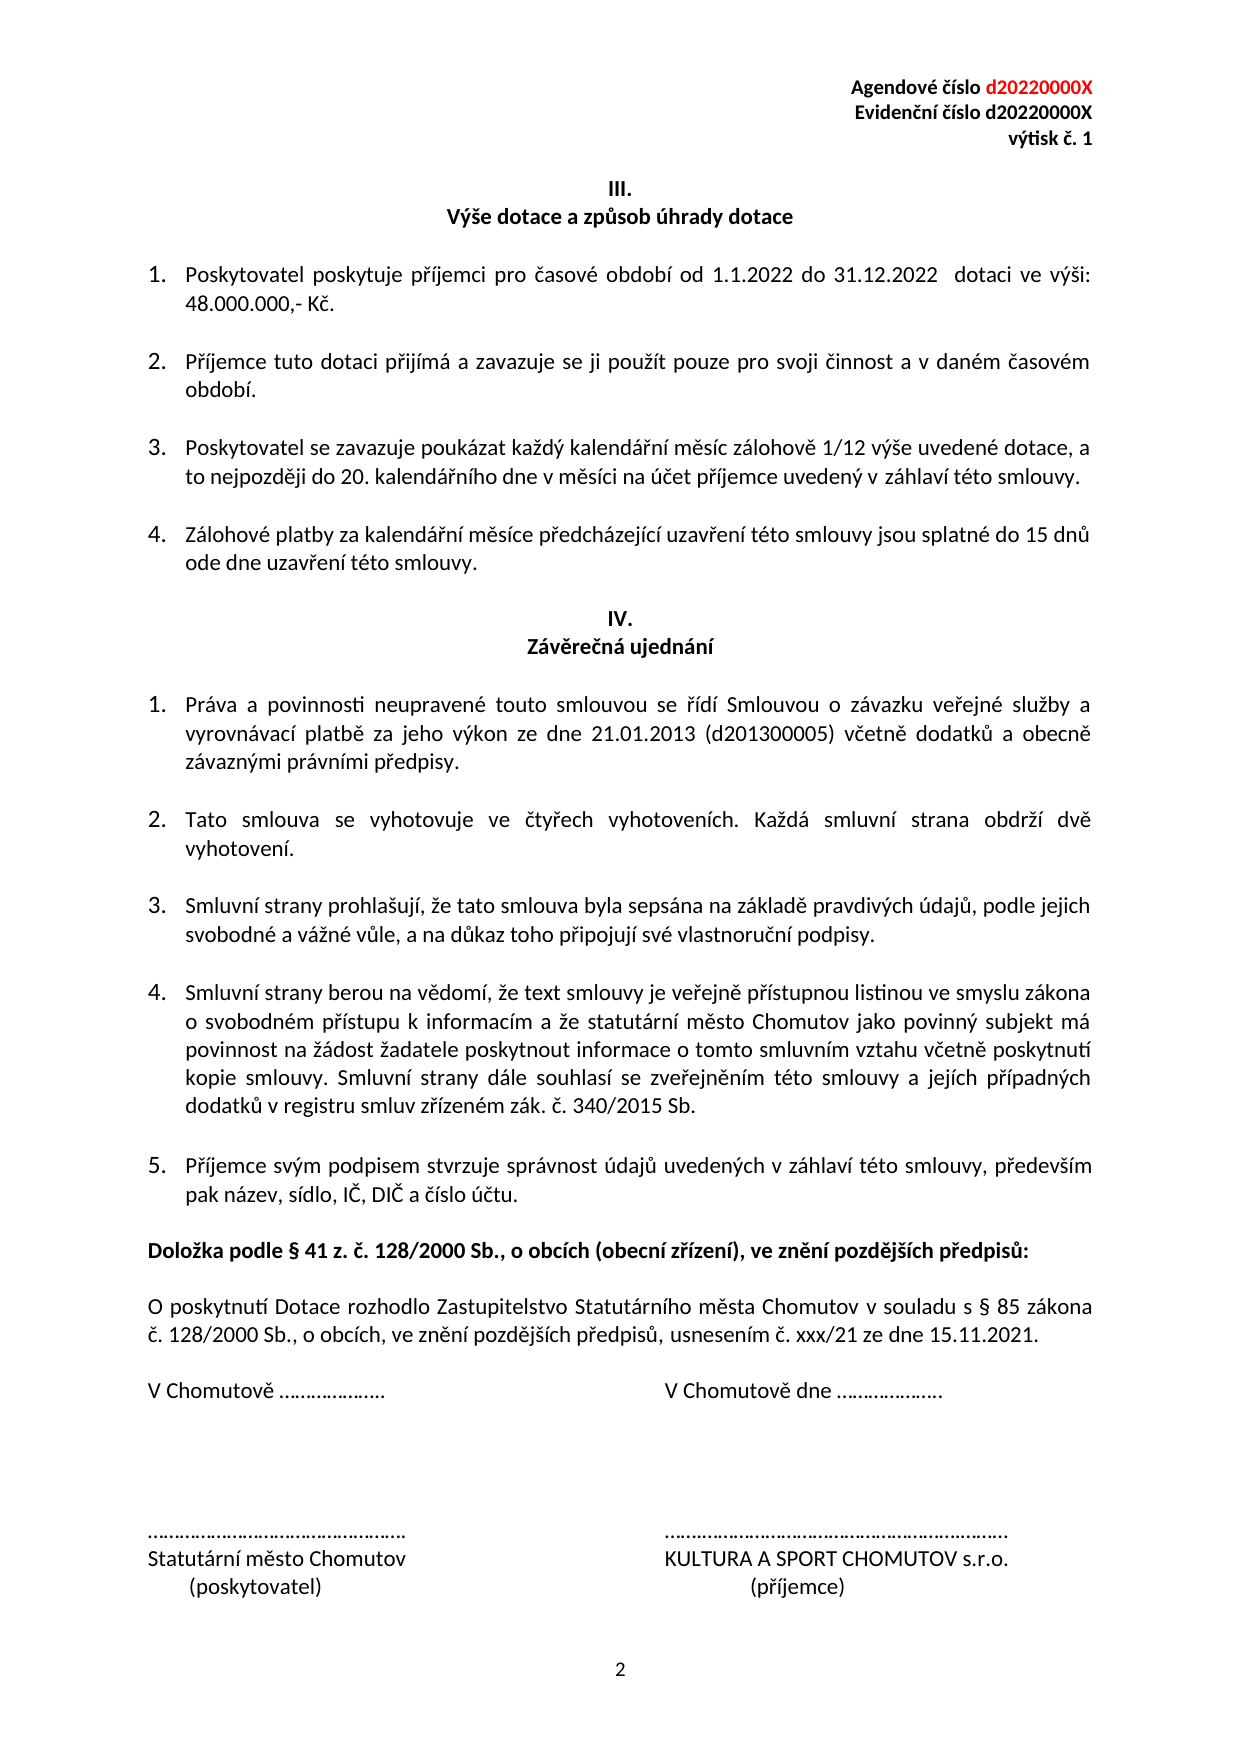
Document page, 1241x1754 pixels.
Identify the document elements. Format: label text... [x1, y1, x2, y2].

text IV. [148, 604, 1092, 632]
text V Chomutově ……………….. V Chomutově dne ……………….. [148, 1376, 1092, 1404]
list Smluvní strany prohlašují, že tato smlouva byla sepsána na základě pravdivých údajů, podle jejich svobodné a vážné vůle, a na důkaz toho připojují své vlastnoruční podpisy. [148, 890, 1092, 948]
text (poskytovatel) (příjemce) [148, 1572, 1092, 1600]
text Statutární město Chomutov KULTURA A SPORT CHOMUTOV s.r.o. [148, 1544, 1092, 1572]
list Poskytovatel poskytuje příjemci pro časové období od 1.1.2022 do 31.12.2022 dotaci ve výši: 48.000.000,- Kč. [148, 258, 1092, 317]
list Poskytovatel se zavazuje poukázat každý kalendářní měsíc zálohově 1/12 výše uvedené dotace, a to nejpozději do 20. kalendářního dne v měsíci na účet příjemce uvedený v záhlaví této smlouvy. [148, 431, 1092, 490]
list Práva a povinnosti neupravené touto smlouvou se řídí Smlouvou o závazku veřejné služby a vyrovnávací platbě za jeho výkon ze dne 21.01.2013 (d201300005) včetně dodatků a obecně závaznými právními předpisy. [148, 688, 1092, 775]
list Příjemce tuto dotaci přijímá a zavazuje se ji použít pouze pro svoji činnost a v daném časovém období. [148, 345, 1092, 403]
list Příjemce svým podpisem stvrzuje správnost údajů uvedených v záhlaví této smlouvy, především pak název, sídlo, IČ, DIČ a číslo účtu. [148, 1149, 1092, 1208]
text Doložka podle § 41 z. č. 128/2000 Sb., o obcích (obecní zřízení), ve znění pozdějších předpisů: [148, 1236, 1092, 1264]
text Závěrečná ujednání [148, 632, 1092, 661]
list Tato smlouva se vyhotovuje ve čtyřech vyhotoveních. Každá smluvní strana obdrží dvě vyhotovení. [148, 803, 1092, 862]
list Zálohové platby za kalendářní měsíce předcházející uzavření této smlouvy jsou splatné do 15 dnů ode dne uzavření této smlouvy. [148, 518, 1092, 576]
text III. [148, 174, 1092, 202]
list Smluvní strany berou na vědomí, že text smlouvy je veřejně přístupnou listinou ve smyslu zákona o svobodném přístupu k informacím a že statutární město Chomutov jako povinný subjekt má povinnost na žádost žadatele poskytnout informace o tomto smluvním vztahu včetně poskytnutí kopie smlouvy. Smluvní strany dále souhlasí se zveřejněním této smlouvy a jejích případných dodatků v registru smluv zřízeném zák. č. 340/2015 Sb. [148, 976, 1092, 1119]
text …………………………………………. …….………………………………………….……… [148, 1516, 1092, 1544]
text Výše dotace a způsob úhrady dotace [148, 202, 1092, 230]
text O poskytnutí Dotace rozhodlo Zastupitelstvo Statutárního města Chomutov v souladu s § 85 zákona č. 128/2000 Sb., o obcích, ve znění pozdějších předpisů, usnesením č. xxx/21 ze dne 15.11.2021. [148, 1292, 1092, 1348]
